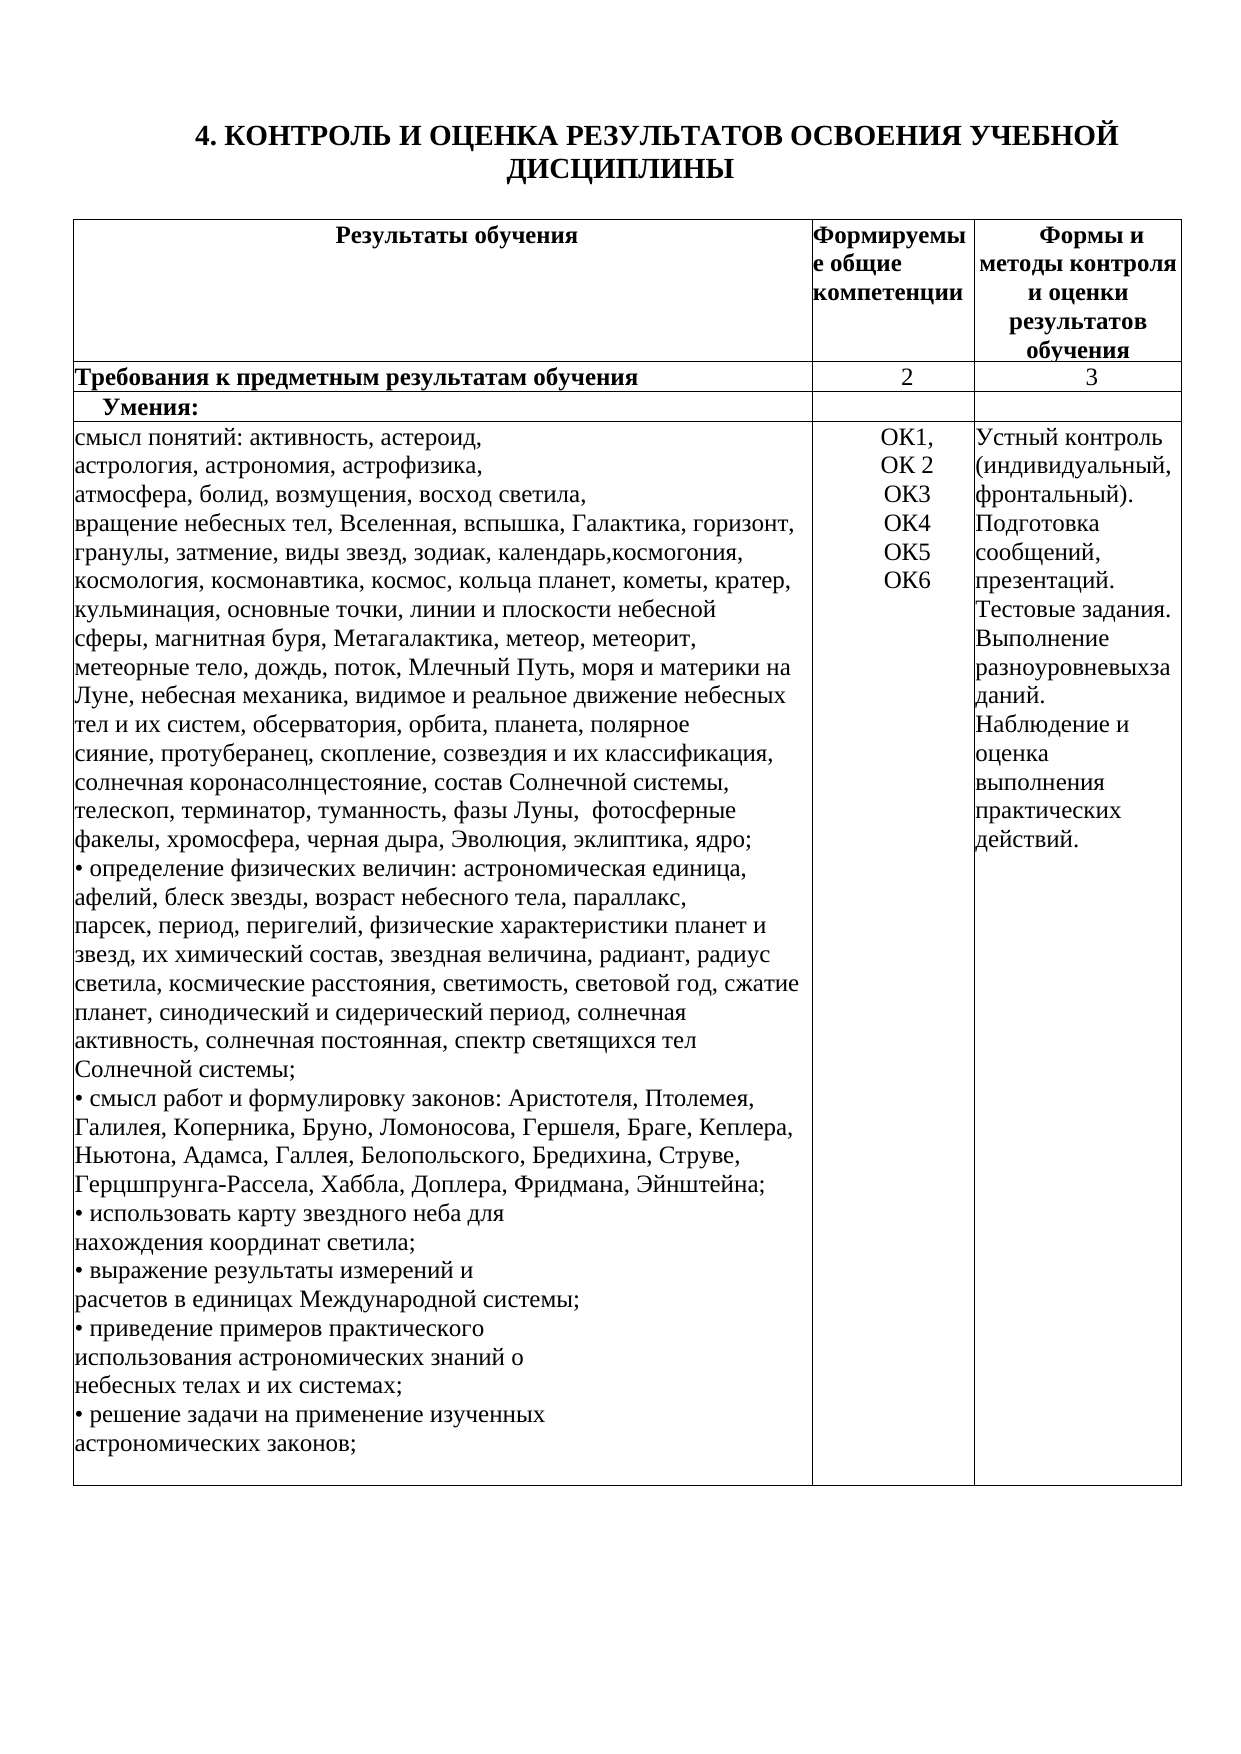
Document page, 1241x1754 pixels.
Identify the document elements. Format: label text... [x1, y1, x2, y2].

table_cell ОК1, ОК 2 ОК3 ОК4 ОК5 ОК6 [813, 422, 974, 1485]
table_header Результаты обучения [74, 220, 812, 361]
table_header Формируемые общие компетенции [813, 220, 974, 361]
table_cell Устный контроль (индивидуальный, фронтальный). Подготовка сообщений, презентаций. Тестовые задания. Выполнение разноуровневыхзаданий. Наблюдение и оценка выполнения практических действий. [975, 422, 1181, 1485]
table_cell [813, 392, 974, 421]
table_header Формы и методы контроля и оценки результатов обучения [975, 220, 1181, 361]
table_cell смысл понятий: активность, астероид, астрология, астрономия, астрофизика, атмосфера, болид, возмущения, восход светила, вращение небесных тел, Вселенная, вспышка, Галактика, горизонт, гранулы, затмение, виды звезд, зодиак, календарь,космогония, космология, космонавтика, космос, кольца планет, кометы, кратер, кульминация, основные точки, линии и плоскости небесной сферы, магнитная буря, Метагалактика, метеор, метеорит, метеорные тело, дождь, поток, Млечный Путь, моря и материки на Луне, небесная механика, видимое и реальное движение небесных тел и их систем, обсерватория, орбита, планета, полярное сияние, протуберанец, скопление, созвездия и их классификация, солнечная коронасолнцестояние, состав Солнечной системы, телескоп, терминатор, туманность, фазы Луны, фотосферные факелы, хромосфера, черная дыра, Эволюция, эклиптика, ядро; • определение физических величин: астрономическая единица, афелий, блеск звезды, возраст небесного тела, параллакс, парсек, период, перигелий, физические характеристики планет и звезд, их химический состав, звездная величина, радиант, радиус светила, космические расстояния, светимость, световой год, сжатие планет, синодический и сидерический период, солнечная активность, солнечная постоянная, спектр светящихся тел Солнечной системы; • смысл работ и формулировку законов: Аристотеля, Птолемея, Галилея, Коперника, Бруно, Ломоносова, Гершеля, Браге, Кеплера, Ньютона, Адамса, Галлея, Белопольского, Бредихина, Струве, Герцшпрунга-Рассела, Хаббла, Доплера, Фридмана, Эйнштейна; • использовать карту звездного неба для нахождения координат светила; • выражение результаты измерений и расчетов в единицах Международной системы; • приведение примеров практического использования астрономических знаний о небесных телах и их системах; • решение задачи на применение изученных астрономических законов; [74, 422, 812, 1485]
table_cell Умения: [74, 392, 812, 421]
text ДИСЦИПЛИНЫ [89, 152, 1152, 185]
text 4. КОНТРОЛЬ И ОЦЕНКА РЕЗУЛЬТАТОВ ОСВОЕНИЯ УЧЕБНОЙ [89, 118, 1152, 152]
table_cell [975, 392, 1181, 421]
table_cell Требования к предметным результатам обучения результатам обучения [74, 362, 812, 391]
table_cell 2 [813, 362, 974, 391]
table_cell 3 [975, 362, 1181, 391]
